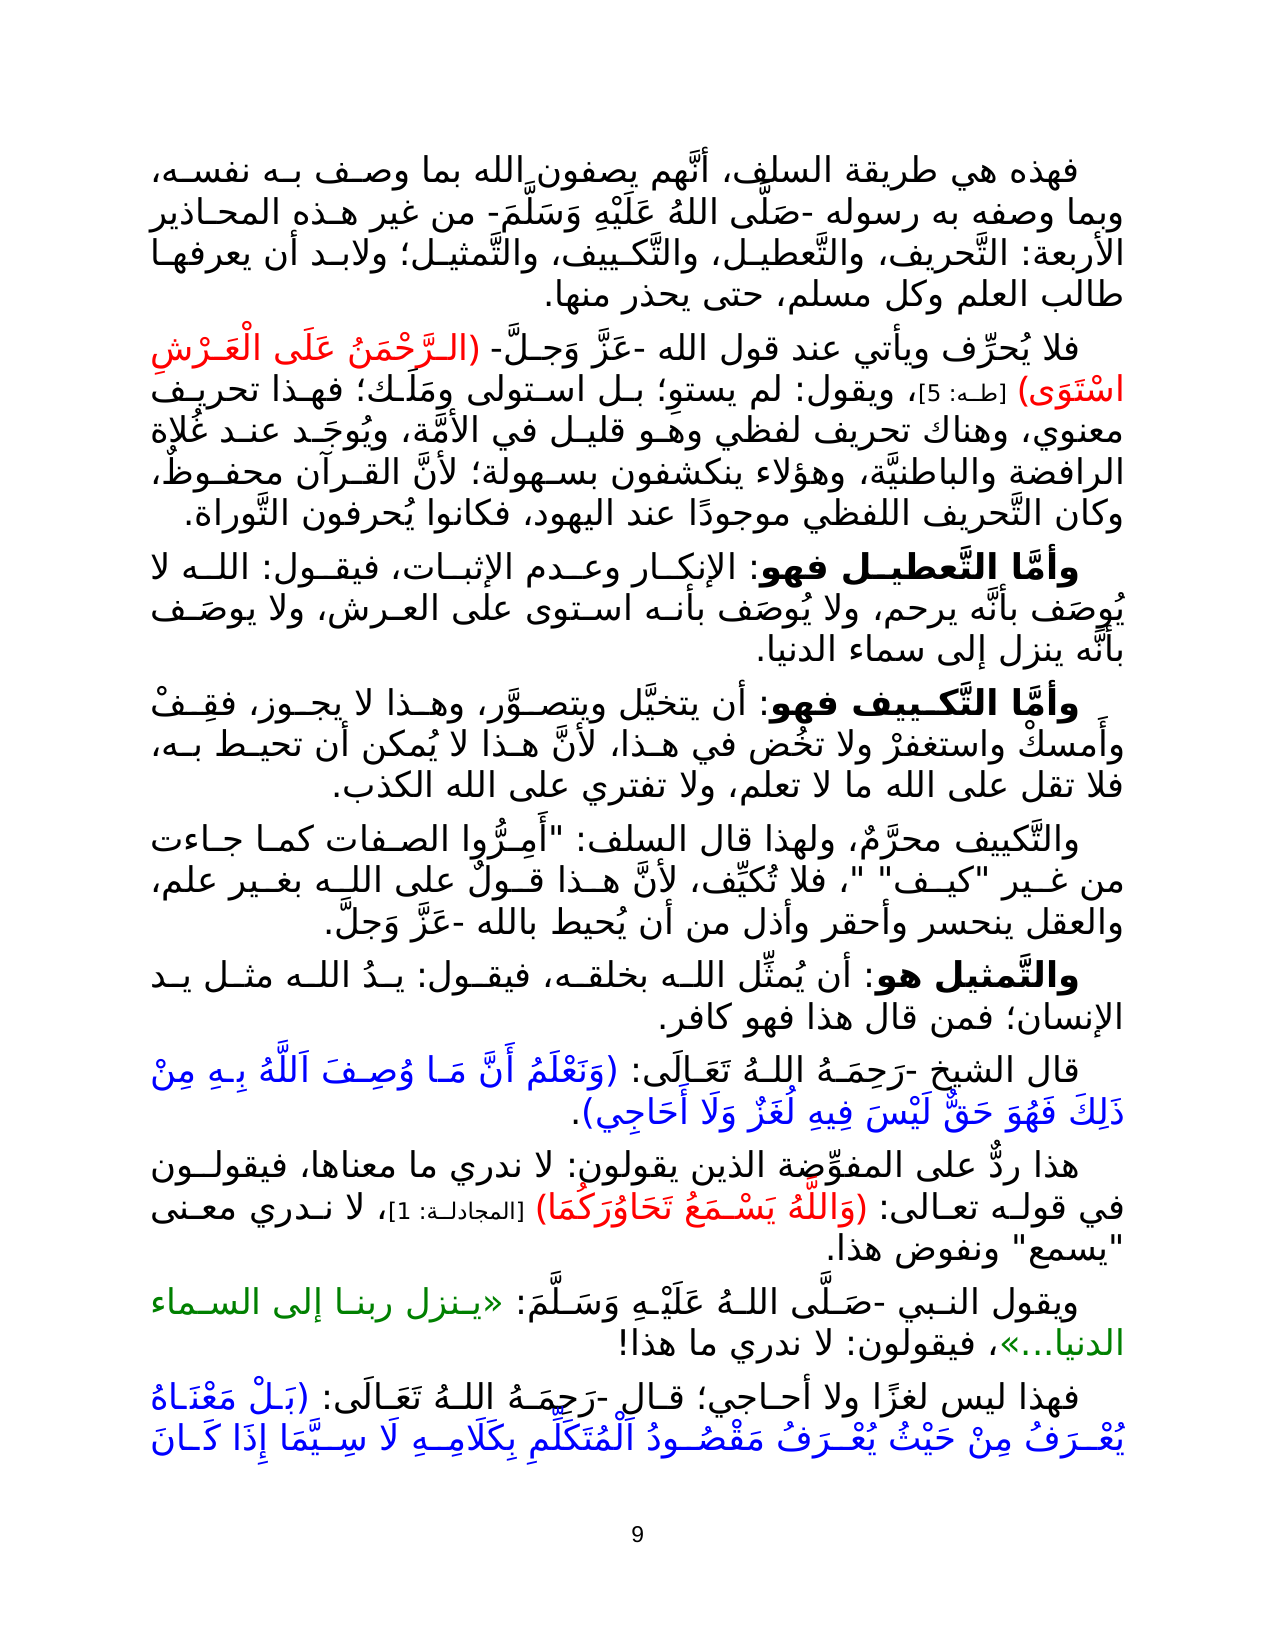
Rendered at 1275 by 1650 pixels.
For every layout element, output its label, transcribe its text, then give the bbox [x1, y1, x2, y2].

text هذا ردٌّ على المفوِّضة الذين يقولون: لا ندري ما معناها، فيقولون في قوله تعالى: ﴿وَاللَّهُ يَسْمَعُ تَحَاوُرَكُمَا﴾ [المجادلة: 1]، لا ندري معنى "يسمع" ونفوض هذا. [150, 1145, 1125, 1269]
text فلا يُحرِّف ويأتي عند قول الله -عَزَّ وَجلَّ- ﴿الرَّحْمَنُ عَلَى الْعَرْشِ اسْتَوَى﴾ [طه: 5]، ويقول: لم يستوِ؛ بل استولى ومَلَك؛ فهذا تحريف معنوي، وهناك تحريف لفظي وهو قليل في الأمَّة، ويُوجَد عند غُلاة الرافضة والباطنيَّة، وهؤلاء ينكشفون بسهولة؛ لأنَّ القرآن محفوظٌ، وكان التَّحريف اللفظي موجودًا عند اليهود، فكانوا يُحرفون التَّوراة. [150, 327, 1125, 534]
text والتَّمثيل هو: أن يُمثِّل الله بخلقه، فيقول: يدُ الله مثل يد الإنسان؛ فمن قال هذا فهو كافر. [150, 955, 1125, 1037]
text وأمَّا التَّعطيل فهو: الإنكار وعدم الإثبات، فيقول: الله لا يُوصَف بأنَّه يرحم، ولا يُوصَف بأنه استوى على العرش، ولا يوصَف بأنَّه ينزل إلى سماء الدنيا. [150, 546, 1125, 670]
text والتَّكييف محرَّمٌ، ولهذا قال السلف: "أَمِرُّوا الصفات كما جاءت من غير "كيف" "، فلا تُكيِّف، لأنَّ هذا قولٌ على الله بغير علم، والعقل ينحسر وأحقر وأذل من أن يُحيط بالله -عَزَّ وَجلَّ. [150, 819, 1125, 942]
text ويقول النبي -صَلَّى اللهُ عَلَيْهِ وَسَلَّمَ: «ينزل ربنا إلى السماء الدنيا...»، فيقولون: لا ندري ما هذا! [150, 1281, 1125, 1364]
text قال الشيخ -رَحِمَهُ اللهُ تَعَالَى: (وَنَعْلَمُ أَنَّ مَا وُصِفَ اَللَّهُ بِهِ مِنْ ذَلِكَ فَهُوَ حَقٌّ لَيْسَ فِيهِ لُغَزٌ وَلَا أَحَاجِي). [150, 1050, 1125, 1132]
text وأمَّا التَّكييف فهو: أن يتخيَّل ويتصوَّر، وهذا لا يجوز، فقِفْ وأَمسكْ واستغفرْ ولا تخُض في هذا، لأنَّ هذا لا يُمكن أن تحيط به، فلا تقل على الله ما لا تعلم، ولا تفتري على الله الكذب. [150, 682, 1125, 806]
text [150, 1376, 1125, 1459]
text فهذه هي طريقة السلف، أنَّهم يصفون الله بما وصف به نفسه، وبما وصفه به رسوله -صَلَّى اللهُ عَلَيْهِ وَسَلَّمَ- من غير هذه المحاذير الأربعة: التَّحريف، والتَّعطيل، والتَّكييف، والتَّمثيل؛ ولابد أن يعرفها طالب العلم وكل مسلم، حتى يحذر منها. [150, 150, 1125, 315]
